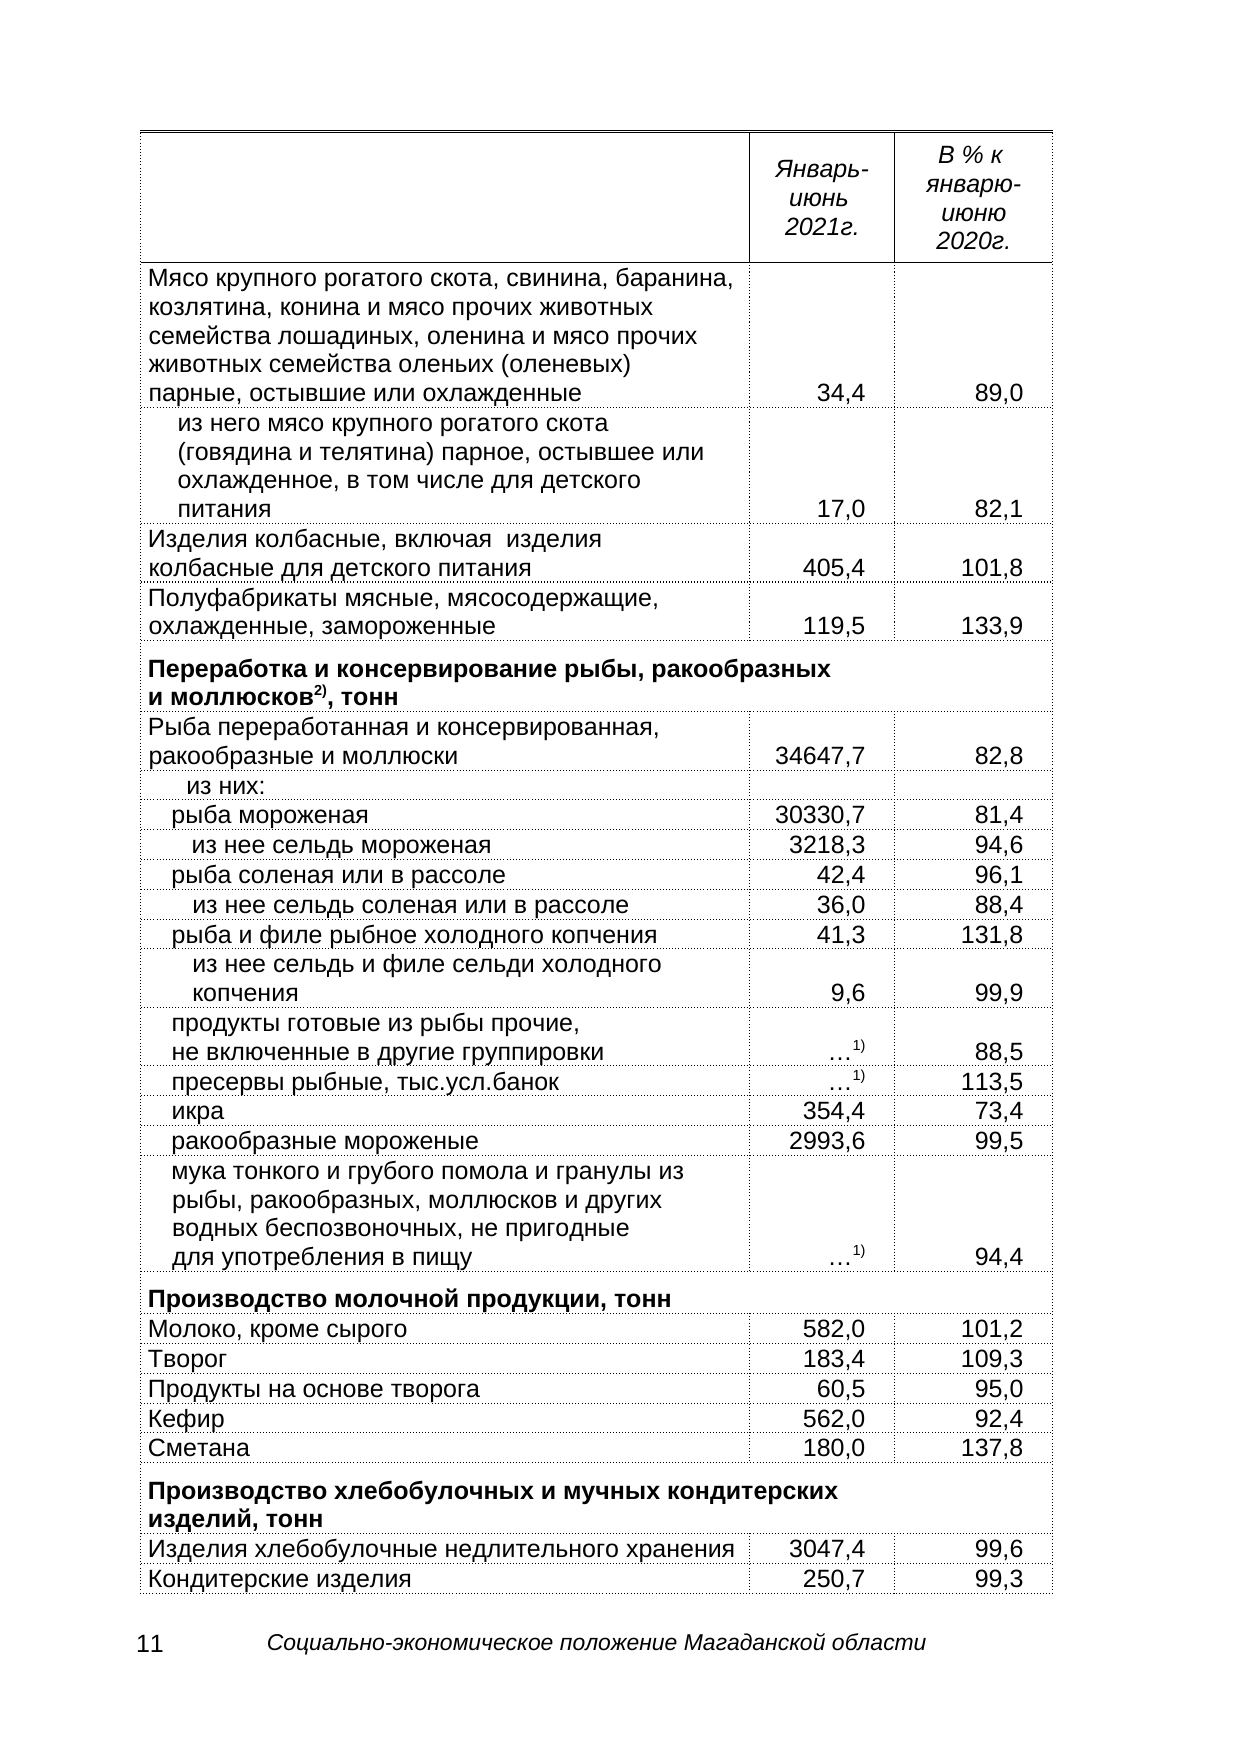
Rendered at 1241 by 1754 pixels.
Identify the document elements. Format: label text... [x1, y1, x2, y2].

table_cell из нее сельдь и филе сельди холодного копчения [140, 948, 750, 1007]
table_cell рыба соленая или в рассоле [140, 859, 750, 889]
table_cell Рыба переработанная и консервированная, ракообразные и моллюски [140, 711, 750, 769]
table_cell 113,5 [895, 1065, 1052, 1095]
table_cell …1) [750, 1155, 895, 1271]
table_cell ракообразные мороженые [140, 1125, 750, 1155]
table_cell 81,4 [895, 799, 1052, 829]
table_cell 88,4 [895, 889, 1052, 918]
table_cell Сметана [140, 1432, 750, 1462]
table_cell 99,9 [895, 948, 1052, 1007]
table_cell 3047,4 [750, 1533, 895, 1563]
table_cell из нее сельдь мороженая [140, 829, 750, 859]
table_cell 88,5 [895, 1007, 1052, 1065]
table_header В % к январю-июню 2020г. [895, 133, 1052, 262]
table_cell Изделия хлебобулочные недлительного хранения [140, 1533, 750, 1563]
table_cell рыба и филе рыбное холодного копчения [140, 919, 750, 948]
table_cell Творог [140, 1343, 750, 1373]
table_cell 94,6 [895, 829, 1052, 859]
table_cell 99,5 [895, 1125, 1052, 1155]
table_cell 34647,7 [750, 711, 895, 769]
table_header [140, 133, 749, 262]
table_cell Кефир [140, 1403, 750, 1432]
table_cell рыба мороженая [140, 799, 750, 829]
table_cell 73,4 [895, 1095, 1052, 1125]
table_cell из них: [140, 770, 750, 799]
table_cell продукты готовые из рыбы прочие, не включенные в другие группировки [140, 1007, 750, 1065]
table_cell 17,0 [750, 407, 895, 523]
table_cell из него мясо крупного рогатого скота (говядина и телятина) парное, остывшее или охлажденное, в том числе для детского питания [140, 407, 750, 523]
table_cell 109,3 [895, 1343, 1052, 1373]
table_cell 3218,3 [750, 829, 895, 859]
table_cell 96,1 [895, 859, 1052, 889]
table_cell 41,3 [750, 919, 895, 948]
table_cell [750, 770, 895, 799]
table_cell 133,9 [895, 581, 1052, 640]
table_cell 2993,6 [750, 1125, 895, 1155]
table_cell Полуфабрикаты мясные, мясосодержащие, охлажденные, замороженные [140, 581, 750, 640]
table_cell 89,0 [895, 263, 1052, 407]
table_cell 82,1 [895, 407, 1052, 523]
table_cell 562,0 [750, 1403, 895, 1432]
table_cell 42,4 [750, 859, 895, 889]
table_cell 137,8 [895, 1432, 1052, 1462]
table_cell 131,8 [895, 919, 1052, 948]
table_cell 101,2 [895, 1313, 1052, 1343]
table_cell Продукты на основе творога [140, 1373, 750, 1402]
table_cell 36,0 [750, 889, 895, 918]
table_cell мука тонкого и грубого помола и гранулы из рыбы, ракообразных, моллюсков и других водных беспозвоночных, не пригодные для употребления в пищу [140, 1155, 750, 1271]
table_cell Производство молочной продукции, тонн [140, 1271, 1052, 1313]
table_cell Кондитерские изделия [140, 1563, 750, 1593]
table_cell 250,7 [750, 1563, 895, 1593]
table_cell Переработка и консервирование рыбы, ракообразных и моллюсков2), тонн [140, 640, 1052, 711]
table_cell из нее сельдь соленая или в рассоле [140, 889, 750, 918]
table_cell 405,4 [750, 523, 895, 581]
table_cell 582,0 [750, 1313, 895, 1343]
table_cell 101,8 [895, 523, 1052, 581]
table_cell 34,4 [750, 263, 895, 407]
table_cell пресервы рыбные, тыс.усл.банок [140, 1065, 750, 1095]
table_cell 9,6 [750, 948, 895, 1007]
table_cell Изделия колбасные, включая изделия колбасные для детского питания [140, 523, 750, 581]
table_cell …1) [750, 1007, 895, 1065]
table_cell 30330,7 [750, 799, 895, 829]
table_cell 82,8 [895, 711, 1052, 769]
table_cell [895, 770, 1052, 799]
table_cell 99,3 [895, 1563, 1052, 1593]
table_cell 354,4 [750, 1095, 895, 1125]
table_cell 180,0 [750, 1432, 895, 1462]
table_cell 183,4 [750, 1343, 895, 1373]
table_cell 119,5 [750, 581, 895, 640]
table_cell 99,6 [895, 1533, 1052, 1563]
table_cell 60,5 [750, 1373, 895, 1402]
table_cell икра [140, 1095, 750, 1125]
table_header Январь-июнь 2021г. [750, 133, 894, 262]
table_cell 94,4 [895, 1155, 1052, 1271]
table_cell 92,4 [895, 1403, 1052, 1432]
table_cell Молоко, кроме сырого [140, 1313, 750, 1343]
table_cell 95,0 [895, 1373, 1052, 1402]
table_cell Производство хлебобулочных и мучных кондитерских изделий, тонн [140, 1462, 1052, 1533]
table_cell …1) [750, 1065, 895, 1095]
table_cell Мясо крупного рогатого скота, свинина, баранина, козлятина, конина и мясо прочих животных семейства лошадиных, оленина и мясо прочих животных семейства оленьих (оленевых) парные, остывшие или охлажденные [140, 263, 750, 407]
